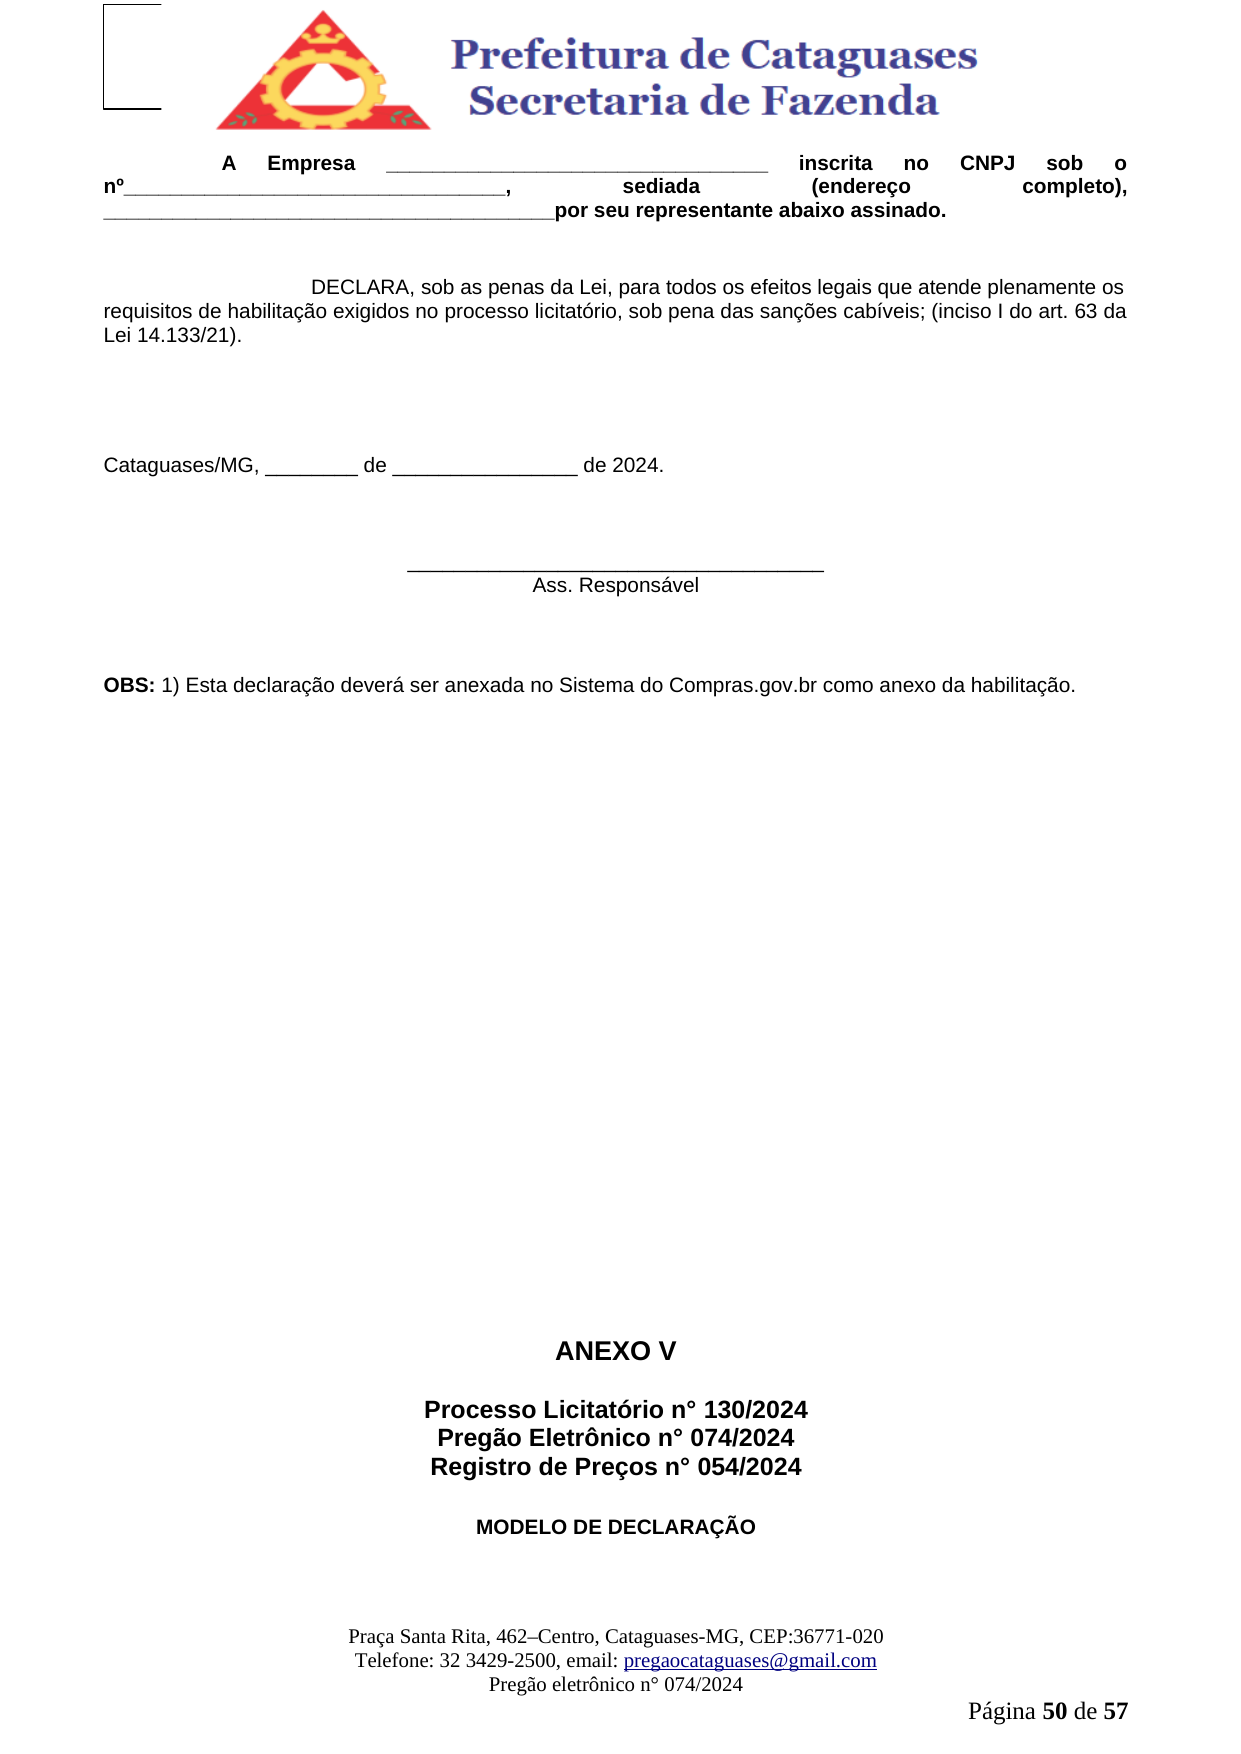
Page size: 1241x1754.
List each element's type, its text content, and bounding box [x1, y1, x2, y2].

text OBS: 1) Esta declaração deverá ser anexada no Sistema do Compras.gov.br como anexo da habilitação. [103, 673, 1128, 697]
picture [161, 4, 1071, 151]
text Registro de Preços n° 054/2024 [103, 1452, 1128, 1481]
text Pregão Eletrônico n° 074/2024 [103, 1423, 1128, 1452]
text ANEXO V [103, 1335, 1128, 1366]
text MODELO DE DECLARAÇÃO [103, 1515, 1128, 1539]
text Processo Licitatório n° 130/2024 [103, 1395, 1128, 1423]
text ____________________________________ [103, 549, 1128, 573]
text Cataguases/MG, ________ de ________________ de 2024. [103, 453, 1128, 477]
text A Empresa _________________________________ inscrita no CNPJ sob o nº_________________________________, sediada (endereço completo), _______________________________________por seu representante abaixo assinado. [103, 150, 1128, 222]
text DECLARA, sob as penas da Lei, para todos os efeitos legais que atende plenamente os requisitos de habilitação exigidos no processo licitatório, sob pena das sanções cabíveis; (inciso I do art. 63 da Lei 14.133/21). [103, 275, 1128, 347]
text Ass. Responsável [103, 573, 1128, 597]
